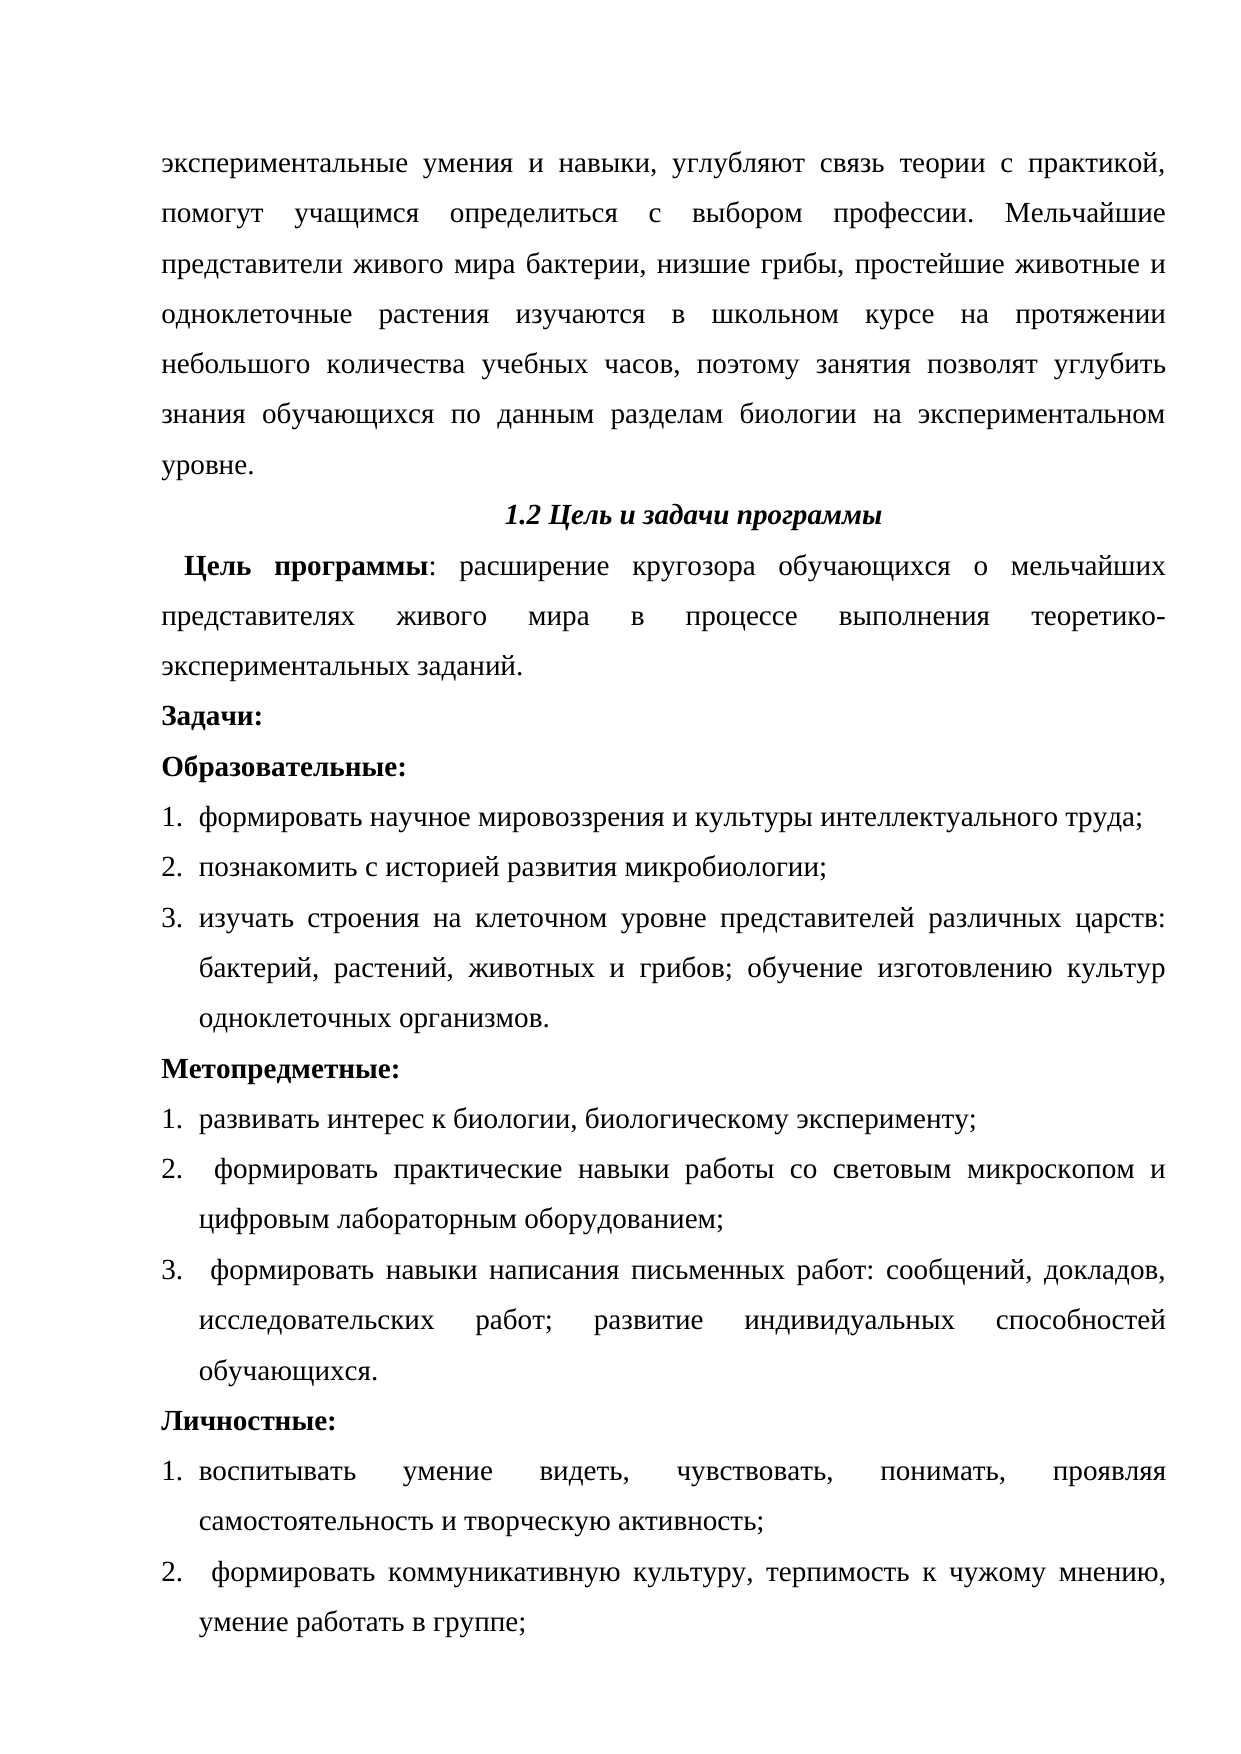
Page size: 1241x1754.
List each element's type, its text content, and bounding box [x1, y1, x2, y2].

list формировать коммуникативную культуру, терпимость к чужому мнению, умение работать в группе; [161, 1554, 1167, 1638]
list изучать строения на клеточном уровне представителей различных царств: бактерий, растений, животных и грибов; обучение изготовлению культур одноклеточных организмов. [161, 900, 1167, 1034]
text Задачи: [161, 698, 1167, 732]
list формировать научное мировоззрения и культуры интеллектуального труда; [161, 799, 1167, 833]
list формировать навыки написания письменных работ: сообщений, докладов, исследовательских работ; развитие индивидуальных способностей обучающихся. [161, 1252, 1167, 1386]
text Метопредметные: [161, 1051, 1167, 1084]
text 1.2 Цель и задачи программы [161, 497, 1167, 531]
list развивать интерес к биологии, биологическому эксперименту; [161, 1101, 1167, 1134]
text Цель программы: расширение кругозора обучающихся о мельчайших представителях живого мира в процессе выполнения теоретико-экспериментальных заданий. [161, 548, 1167, 682]
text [161, 145, 1167, 481]
list формировать практические навыки работы со световым микроскопом и цифровым лабораторным оборудованием; [161, 1151, 1167, 1235]
text Образовательные: [161, 749, 1167, 782]
list познакомить с историей развития микробиологии; [161, 849, 1167, 883]
list воспитывать умение видеть, чувствовать, понимать, проявляя самостоятельность и творческую активность; [161, 1453, 1167, 1537]
text Личностные: [161, 1403, 1167, 1436]
